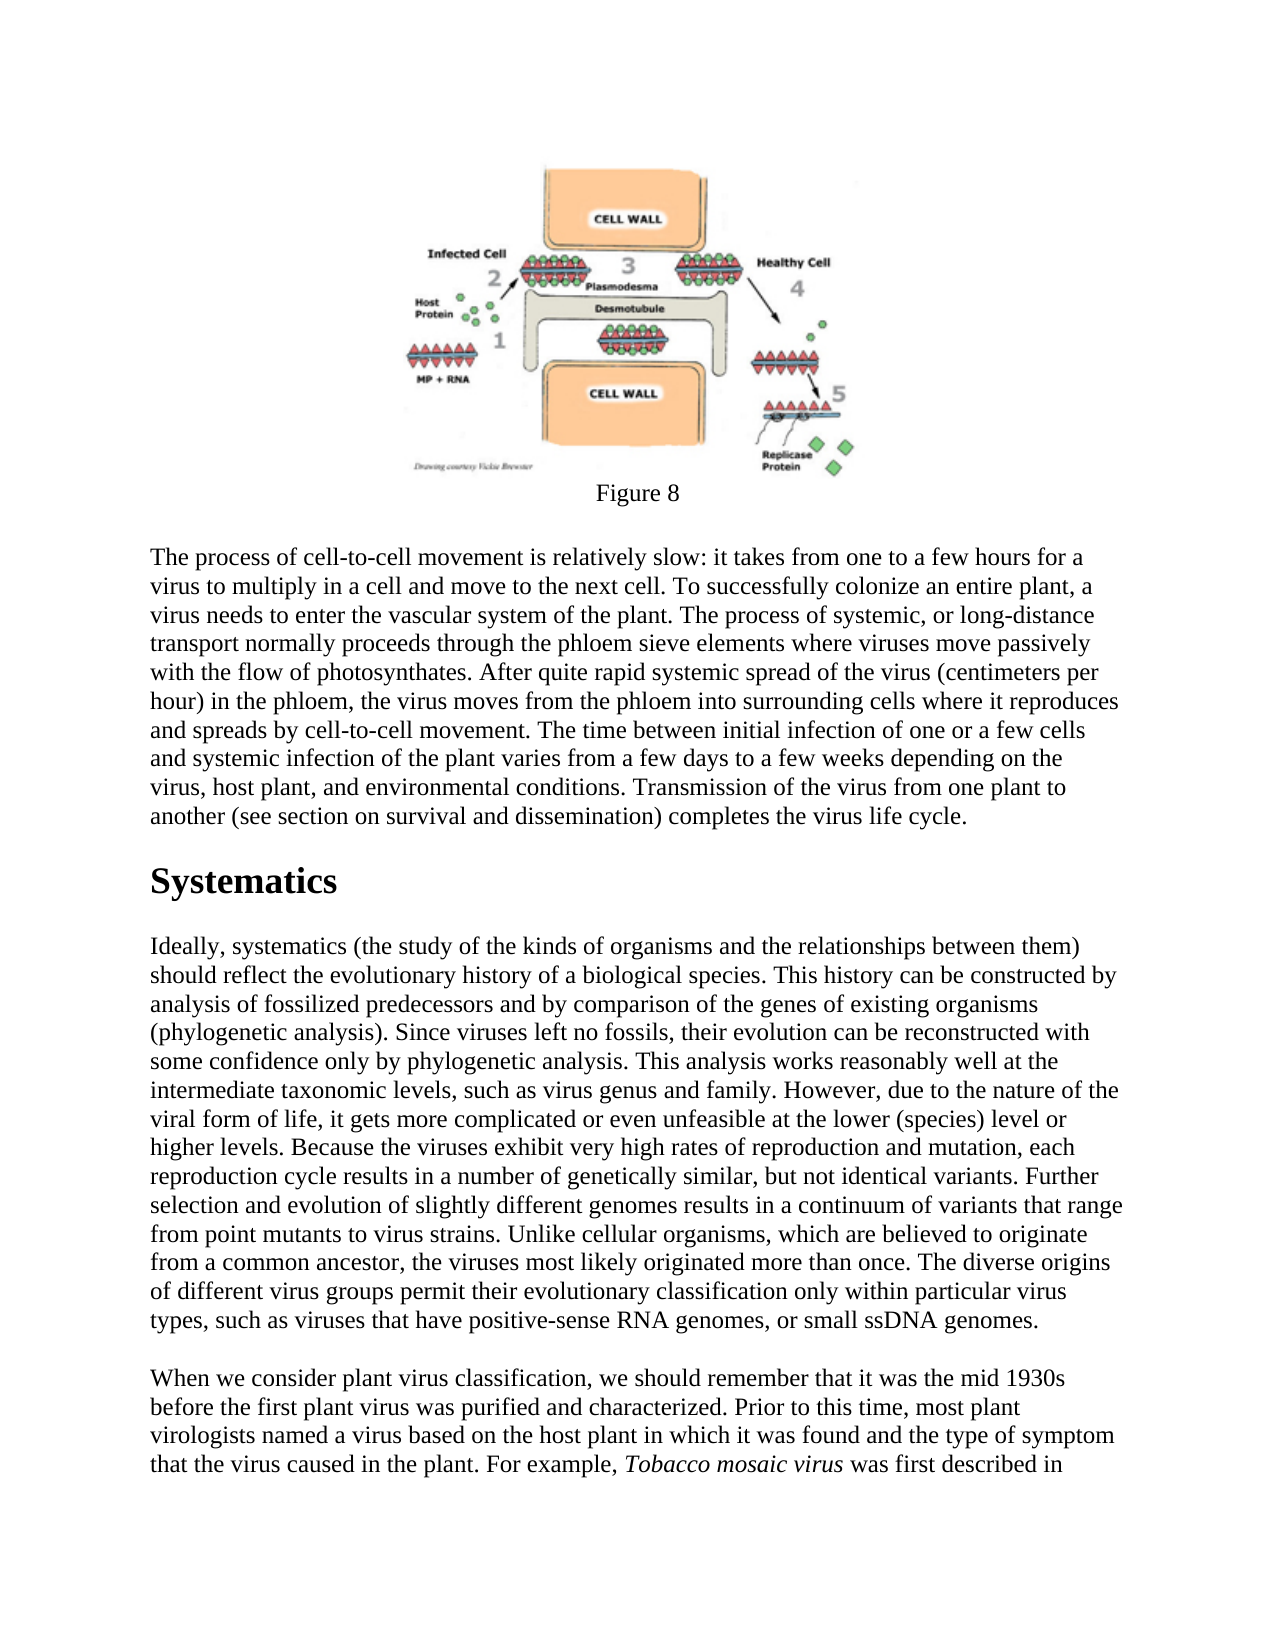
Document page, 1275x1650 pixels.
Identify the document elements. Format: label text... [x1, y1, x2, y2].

text Systematics [150, 859, 1125, 902]
picture [403, 156, 872, 479]
text The process of cell-to-cell movement is relatively slow: it takes from one to a few hours for a virus to multiply in a cell and move to the next cell. To successfully colonize an entire plant, a virus needs to enter the vascular system of the plant. The process of systemic, or long-distance transport normally proceeds through the phloem sieve elements where viruses move passively with the flow of photosynthates. After quite rapid systemic spread of the virus (centimeters per hour) in the phloem, the virus moves from the phloem into surrounding cells where it reproduces and spreads by cell-to-cell movement. The time between initial infection of one or a few cells and systemic infection of the plant varies from a few days to a few weeks depending on the virus, host plant, and environmental conditions. Transmission of the virus from one plant to another (see section on survival and dissemination) completes the virus life cycle. [150, 542, 1125, 830]
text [150, 1363, 1125, 1478]
table_header Figure 8 [397, 150, 878, 513]
text Ideally, systematics (the study of the kinds of organisms and the relationships between them) should reflect the evolutionary history of a biological species. This history can be constructed by analysis of fossilized predecessors and by comparison of the genes of existing organisms (phylogenetic analysis). Since viruses left no fossils, their evolution can be reconstructed with some confidence only by phylogenetic analysis. This analysis works reasonably well at the intermediate taxonomic levels, such as virus genus and family. However, due to the nature of the viral form of life, it gets more complicated or even unfeasible at the lower (species) level or higher levels. Because the viruses exhibit very high rates of reproduction and mutation, each reproduction cycle results in a number of genetically similar, but not identical variants. Further selection and evolution of slightly different genomes results in a continuum of variants that range from point mutants to virus strains. Unlike cellular organisms, which are believed to originate from a common ancestor, the viruses most likely originated more than once. The diverse origins of different virus groups permit their evolutionary classification only within particular virus types, such as viruses that have positive-sense RNA genomes, or small ssDNA genomes. [150, 931, 1125, 1334]
